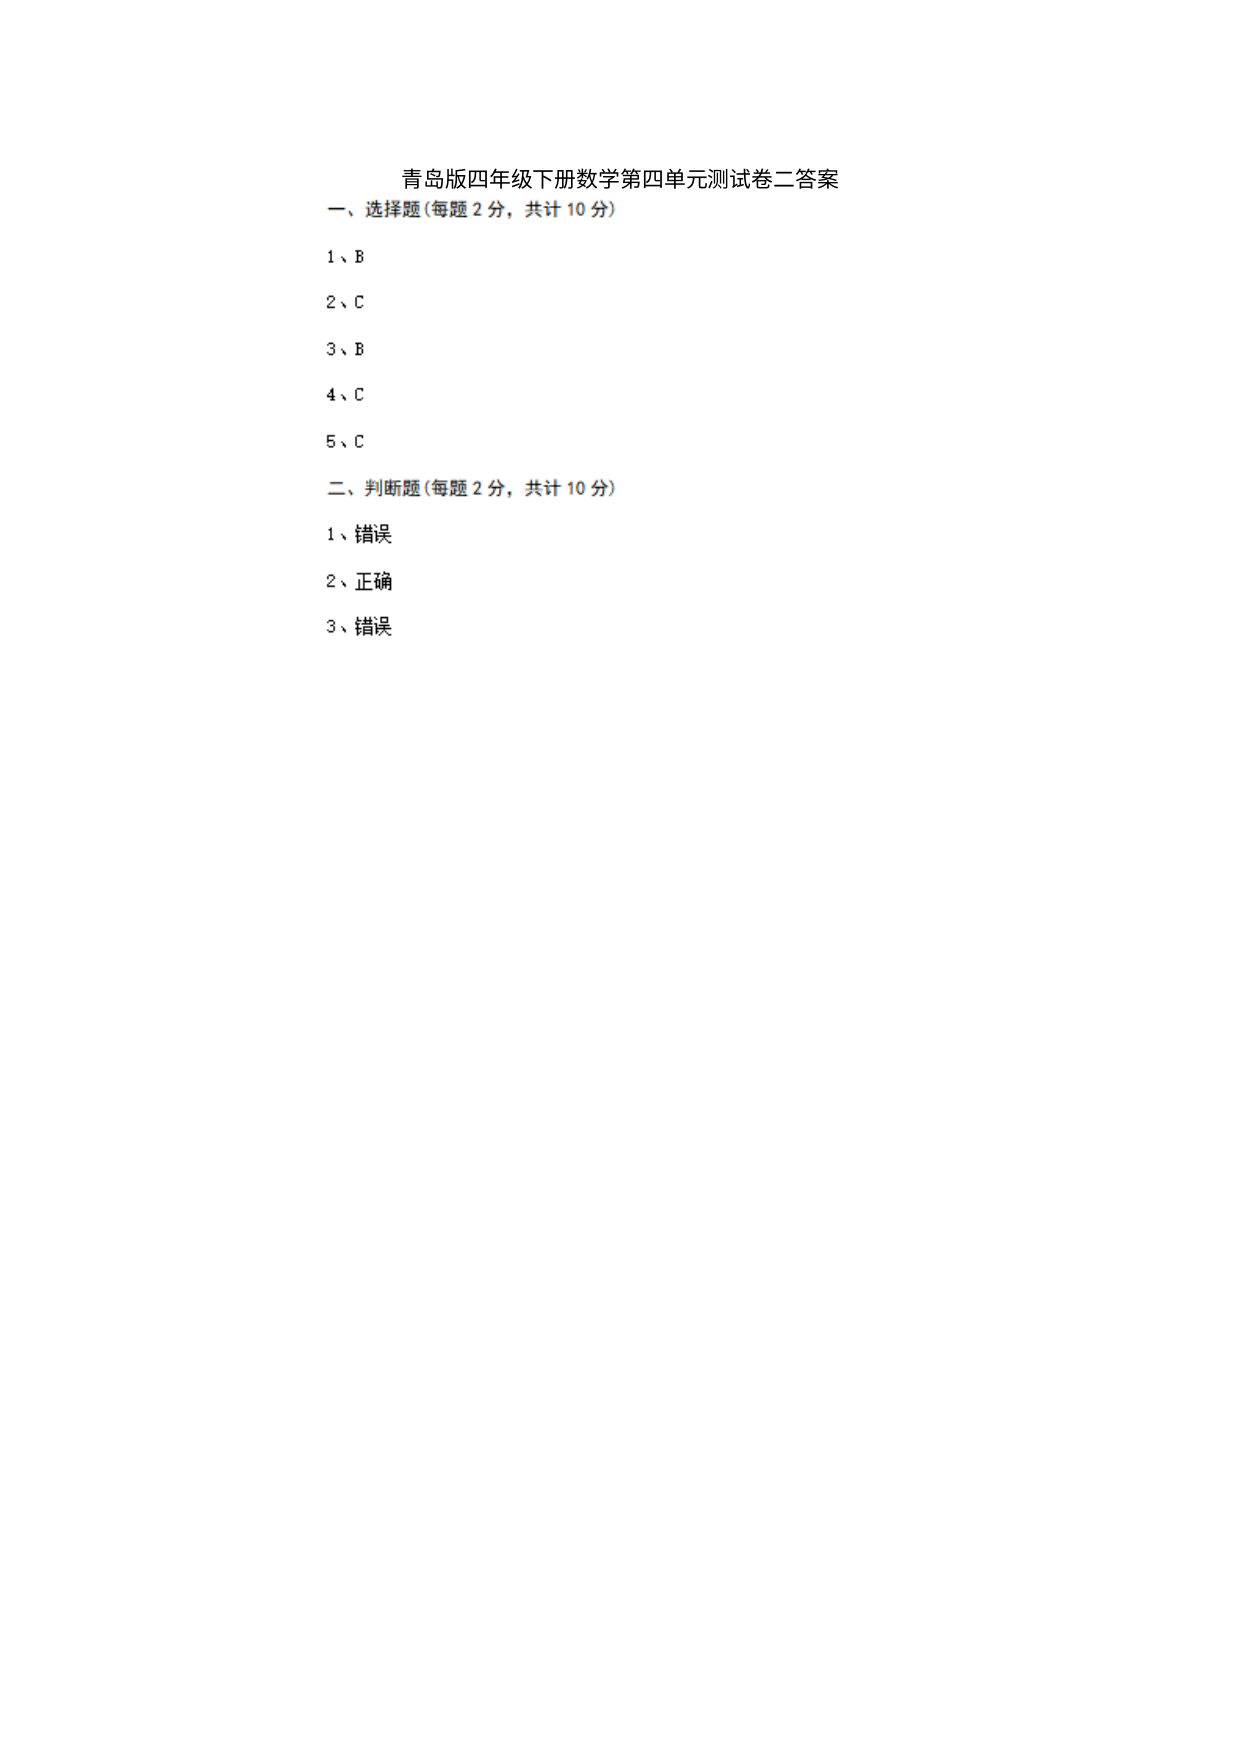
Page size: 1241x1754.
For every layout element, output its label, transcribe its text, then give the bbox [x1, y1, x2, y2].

picture [282, 194, 958, 650]
text 青岛版四年级下册数学第四单元测试卷二答案 [187, 162, 1053, 194]
